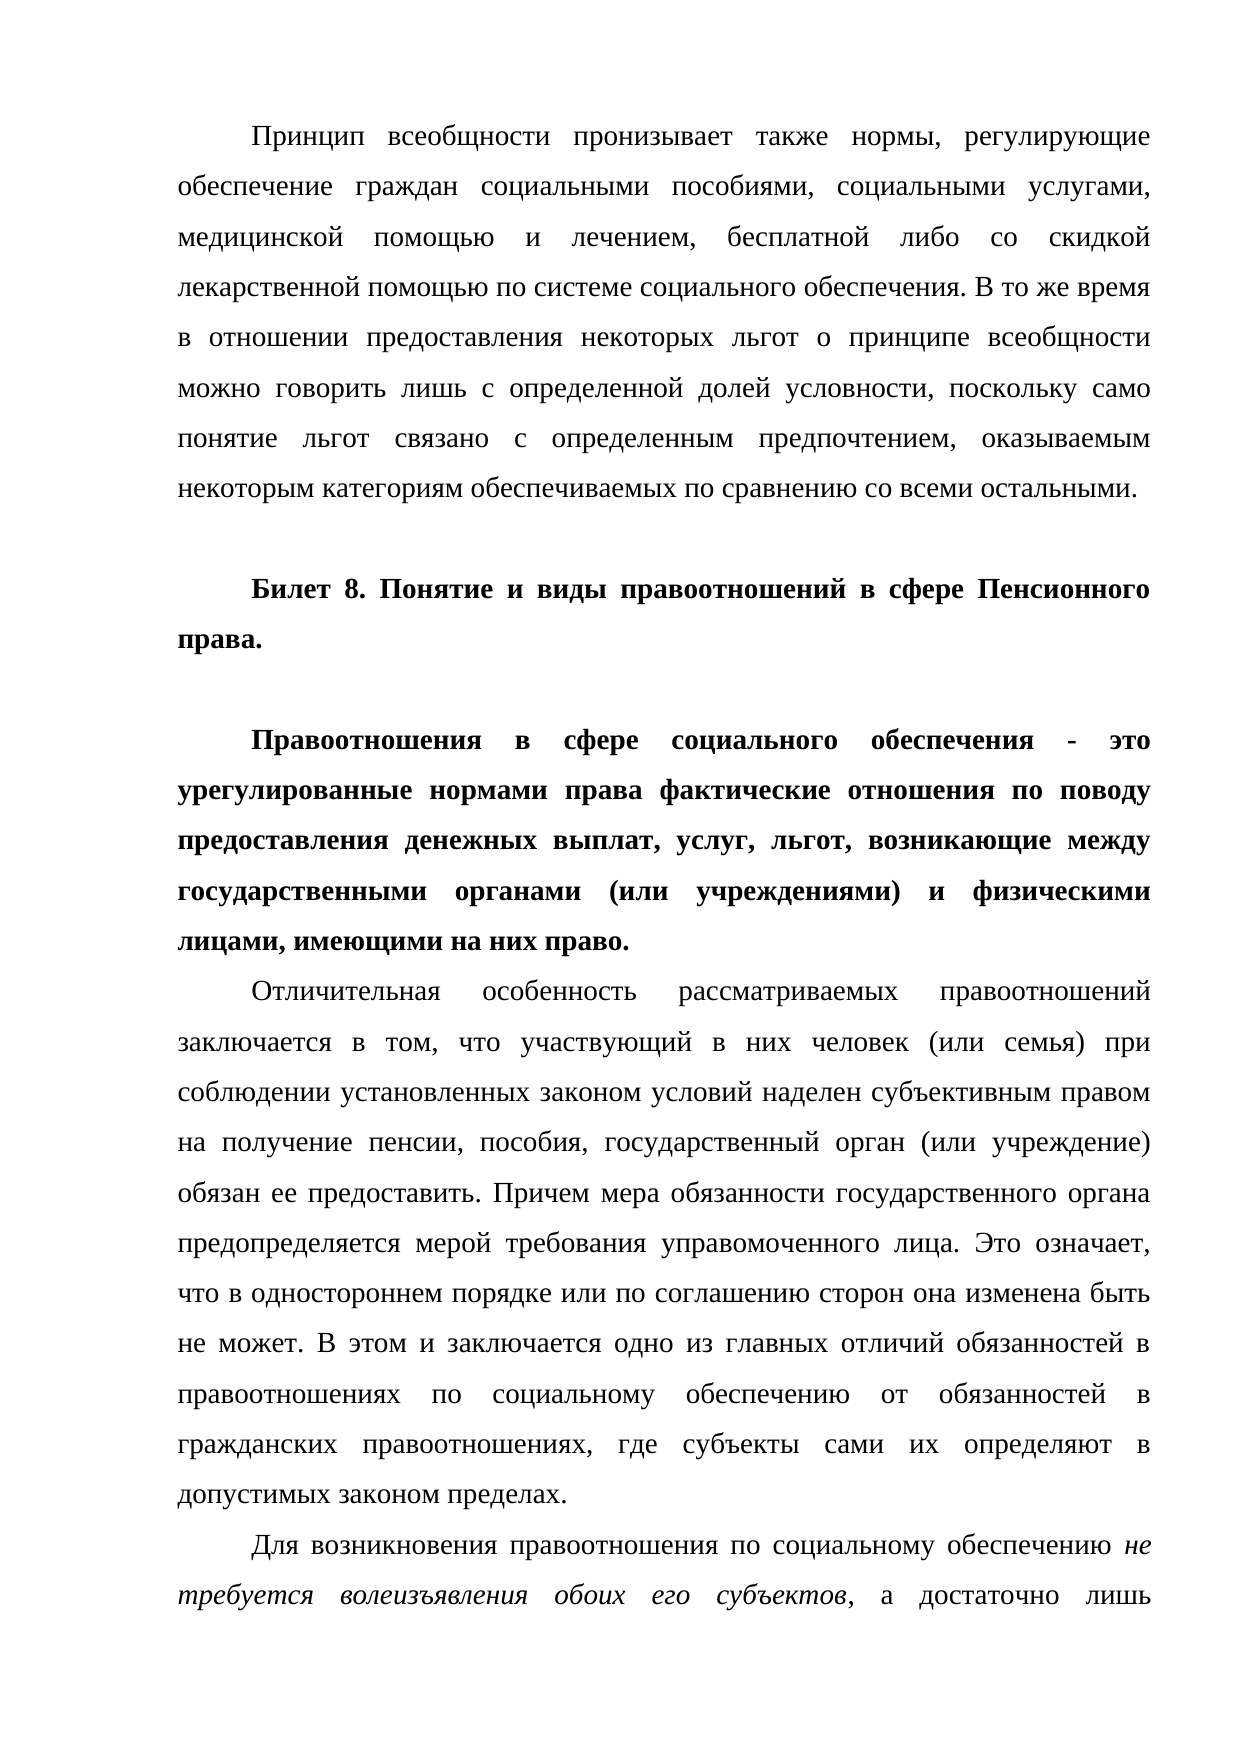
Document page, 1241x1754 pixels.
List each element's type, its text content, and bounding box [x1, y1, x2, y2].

text Отличительная особенность рассматриваемых правоотношений заключается в том, что участвующий в них человек (или семья) при соблюдении установленных законом условий наделен субъективным правом на получение пенсии, пособия, государственный орган (или учреждение) обязан ее предоставить. Причем мера обязанности государственного органа предопределяется мерой требования управомоченного лица. Это означает, что в одностороннем порядке или по соглашению сторон она изменена быть не может. В этом и заключается одно из главных отличий обязанностей в правоотношениях по социальному обеспечению от обязанностей в гражданских правоотношениях, где субъекты сами их определяют в допустимых законом пределах. [177, 973, 1152, 1510]
text Принцип всеобщности пронизывает также нормы, регулирующие обеспечение граждан социальными пособиями, социальными услугами, медицинской помощью и лечением, бесплатной либо со скидкой лекарственной помощью по системе социального обеспечения. В то же время в отношении предоставления некоторых льгот о принципе всеобщности можно говорить лишь с определенной долей условности, поскольку само понятие льгот связано с определенным предпочтением, оказываемым некоторым категориям обеспечиваемых по сравнению со всеми остальными. [177, 118, 1152, 504]
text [177, 1527, 1152, 1611]
text Правоотношения в сфере социального обеспечения - это урегулированные нормами права фактические отношения по поводу предоставления денежных выплат, услуг, льгот, возникающие между государственными органами (или учреждениями) и физическими лицами, имеющими на них право. [177, 722, 1152, 957]
text Билет 8. Понятие и виды правоотношений в сфере Пенсионного права. [177, 571, 1152, 655]
